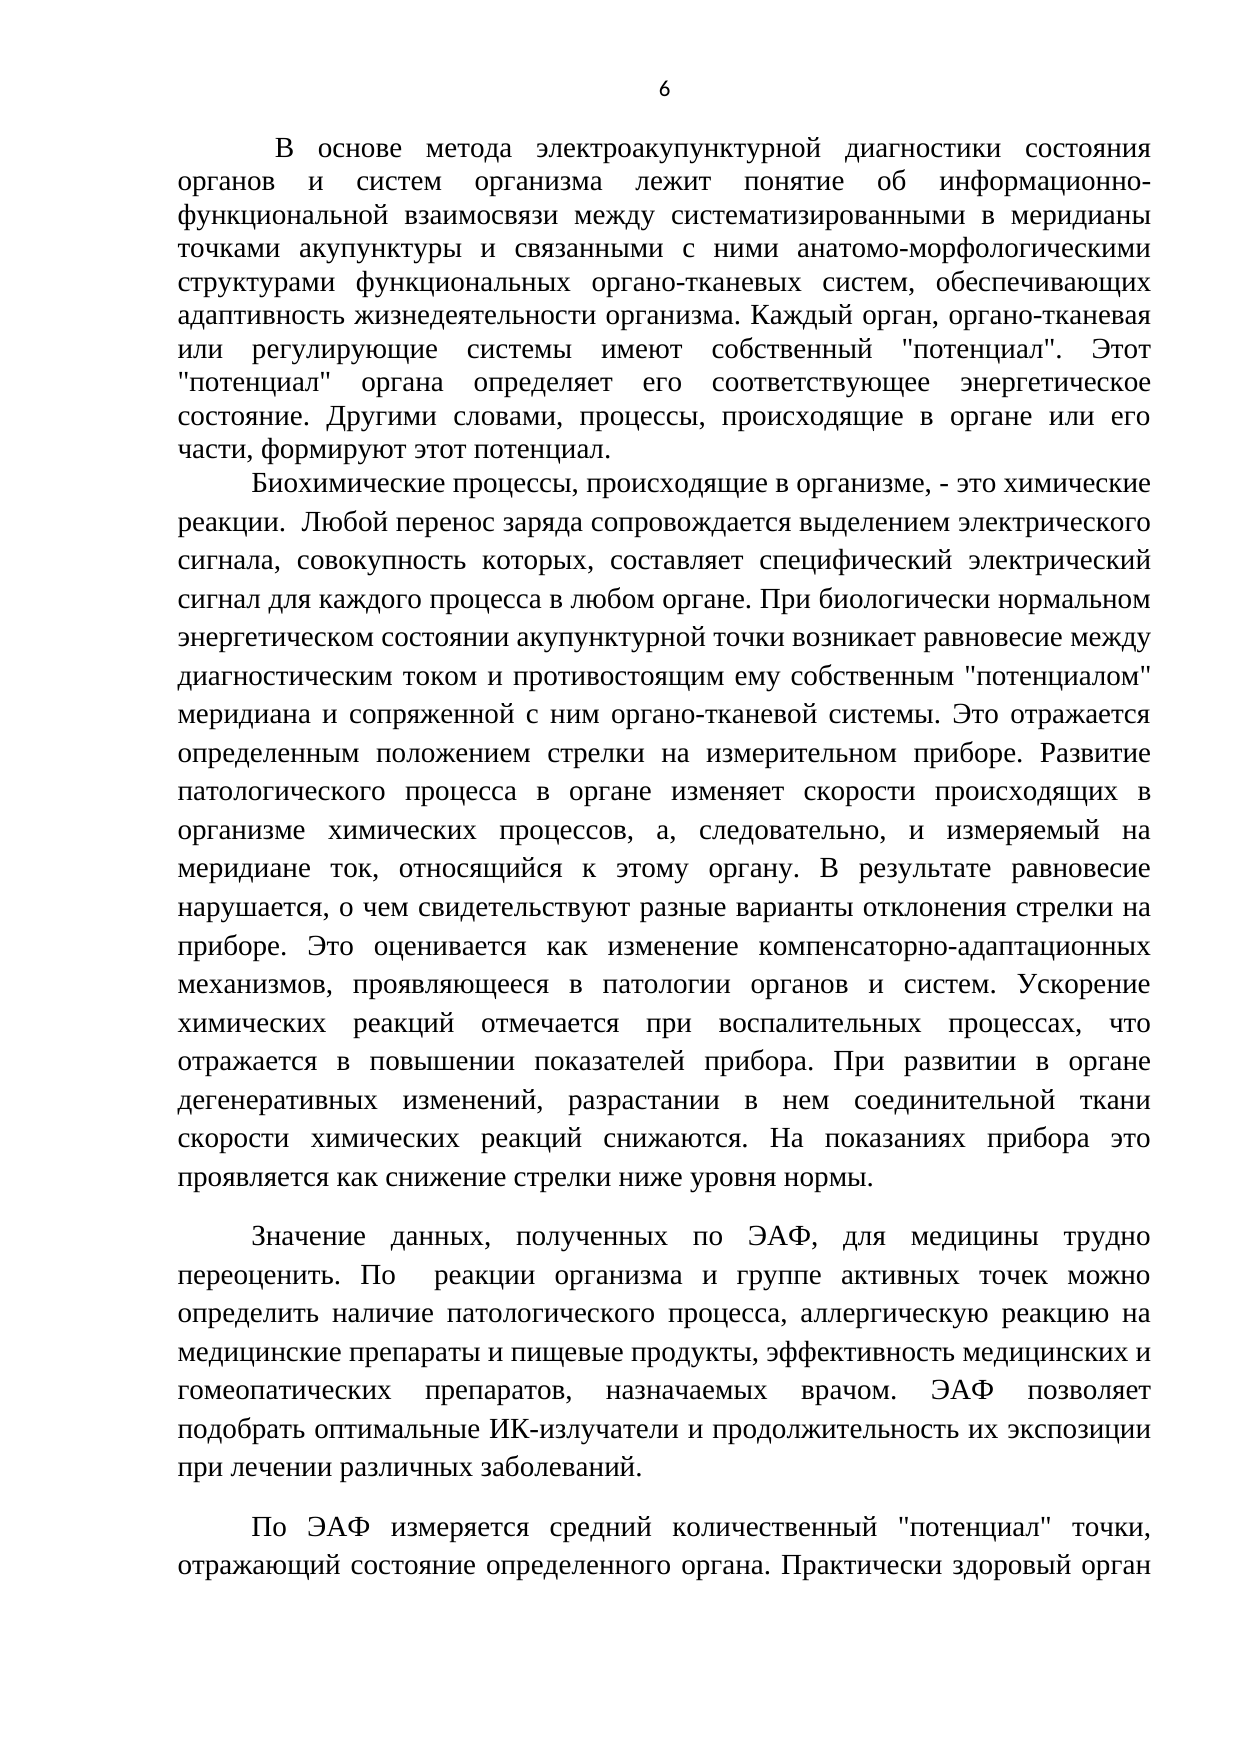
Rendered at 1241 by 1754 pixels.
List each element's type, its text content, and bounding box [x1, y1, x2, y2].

text В основе метода электроакупунктурной диагностики состояния органов и систем организма лежит понятие об информационно-функциональной взаимосвязи между систематизированными в меридианы точками акупунктуры и связанными с ними анатомо-морфологическими структурами функциональных органо-тканевых систем, обеспечивающих адаптивность жизнедеятельности организма. Каждый орган, органо-тканевая или регулирующие системы имеют собственный "потенциал". Этот "потенциал" органа определяет его соответствующее энергетическое состояние. Другими словами, процессы, происходящие в органе или его части, формируют этот потенциал. [177, 130, 1152, 465]
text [177, 1509, 1152, 1581]
text Значение данных, полученных по ЭАФ, для медицины трудно переоценить. По реакции организма и группе активных точек можно определить наличие патологического процесса, аллергическую реакцию на медицинские препараты и пищевые продукты, эффективность медицинских и гомеопатических препаратов, назначаемых врачом. ЭАФ позволяет подобрать оптимальные ИК-излучатели и продолжительность их экспозиции при лечении различных заболеваний. [177, 1218, 1152, 1483]
text Биохимические процессы, происходящие в организме, - это химические реакции. Любой перенос заряда сопровождается выделением электрического сигнала, совокупность которых, составляет специфический электрический сигнал для каждого процесса в любом органе. При биологически нормальном энергетическом состоянии акупунктурной точки возникает равновесие между диагностическим током и противостоящим ему собственным "потенциалом" меридиана и сопряженной с ним органо-тканевой системы. Это отражается определенным положением стрелки на измерительном приборе. Развитие патологического процесса в органе изменяет скорости происходящих в организме химических процессов, а, следовательно, и измеряемый на меридиане ток, относящийся к этому органу. В результате равновесие нарушается, о чем свидетельствуют разные варианты отклонения стрелки на приборе. Это оценивается как изменение компенсаторно-адаптационных механизмов, проявляющееся в патологии органов и систем. Ускорение химических реакций отмечается при воспалительных процессах, что отражается в повышении показателей прибора. При развитии в органе дегенеративных изменений, разрастании в нем соединительной ткани скорости химических реакций снижаются. На показаниях прибора это проявляется как снижение стрелки ниже уровня нормы. [177, 465, 1152, 1192]
